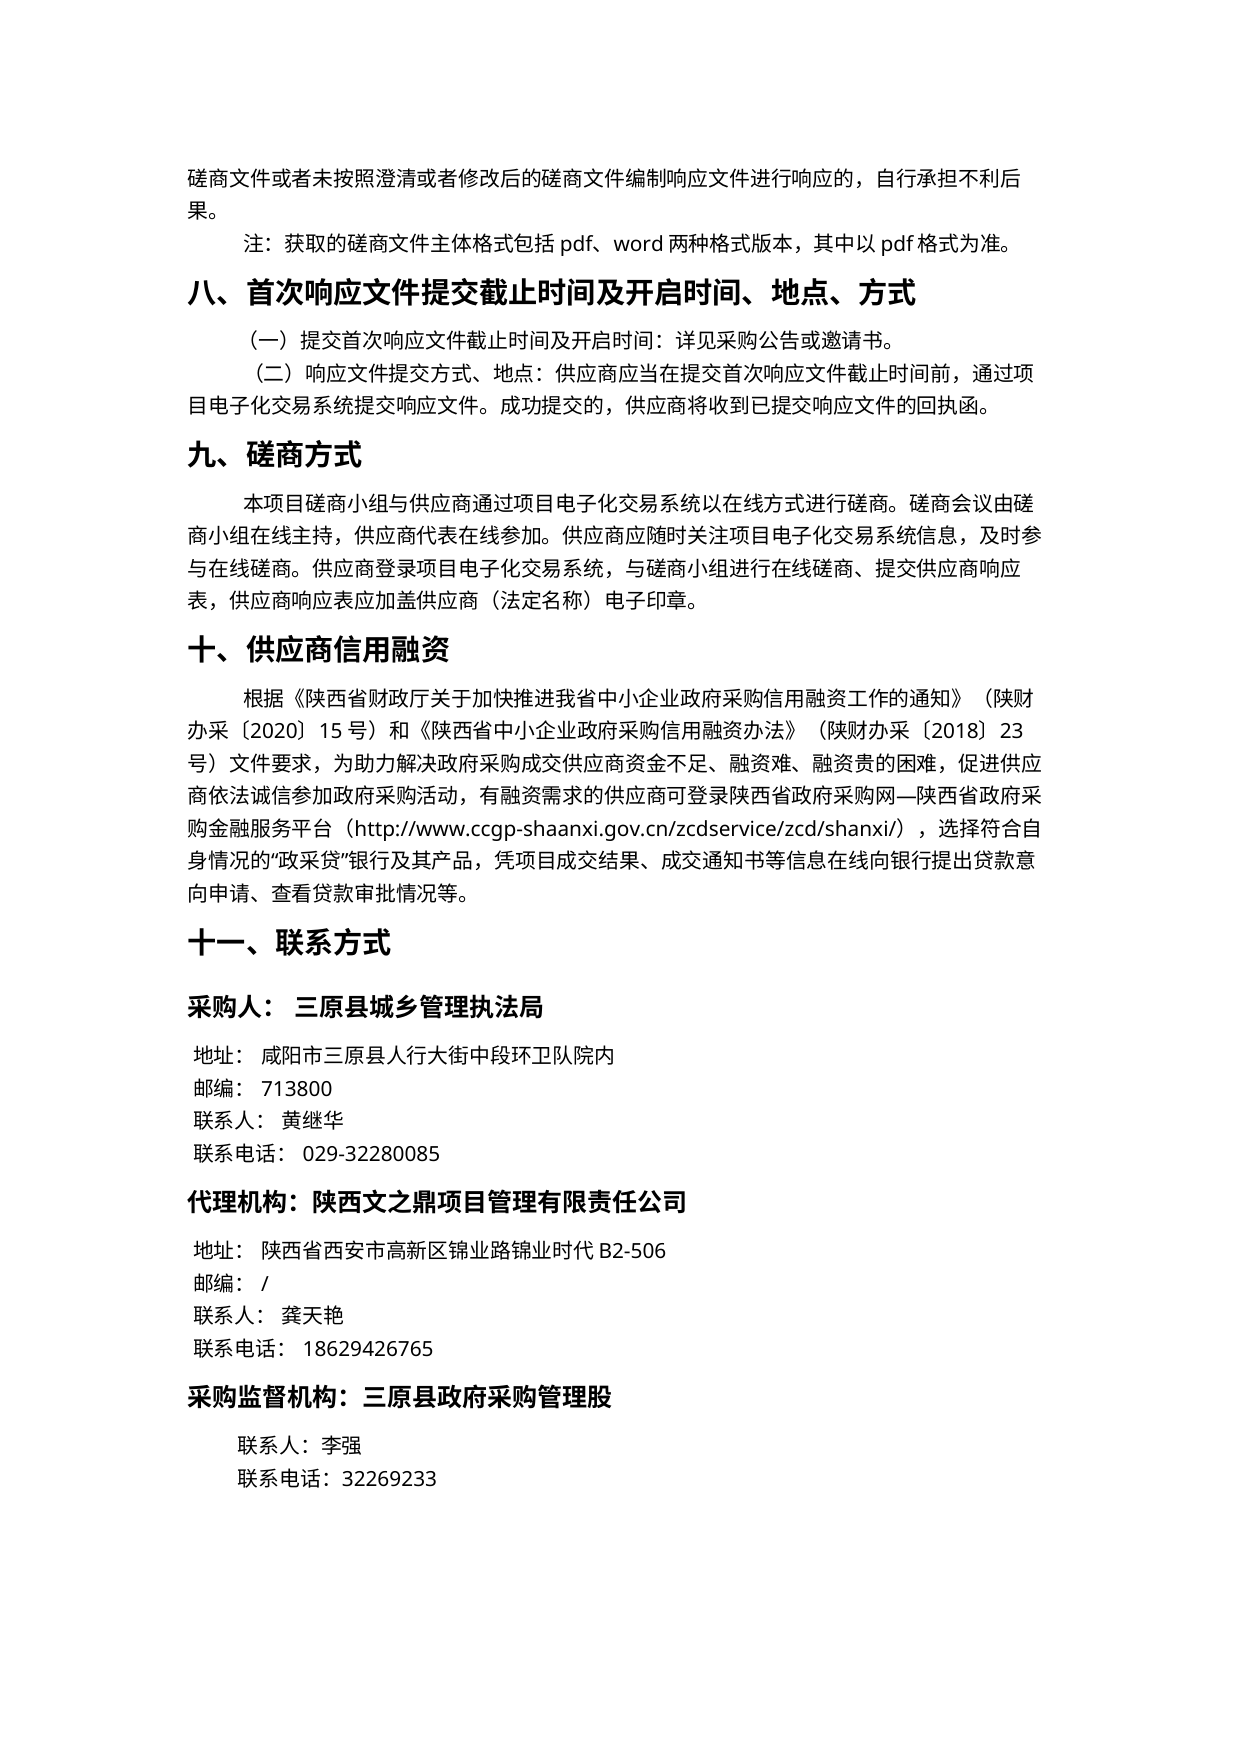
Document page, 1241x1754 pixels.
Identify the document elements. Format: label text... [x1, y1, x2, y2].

text 邮编： / [187, 1267, 1053, 1299]
text 采购监督机构：三原县政府采购管理股 [187, 1364, 1053, 1429]
text 联系人： 龚天艳 [187, 1299, 1053, 1332]
text 联系电话：32269233 [187, 1462, 1053, 1494]
text 联系人：李强 [187, 1429, 1053, 1462]
text （一）提交首次响应文件截止时间及开启时间：详见采购公告或邀请书。 [187, 324, 1053, 357]
text 本项目磋商小组与供应商通过项目电子化交易系统以在线方式进行磋商。磋商会议由磋商小组在线主持，供应商代表在线参加。供应商应随时关注项目电子化交易系统信息，及时参与在线磋商。供应商登录项目电子化交易系统，与磋商小组进行在线磋商、提交供应商响应表，供应商响应表应加盖供应商（法定名称）电子印章。 [187, 487, 1053, 617]
text 邮编： 713800 [187, 1072, 1053, 1104]
text 十一、联系方式 [187, 909, 1053, 974]
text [187, 162, 1053, 227]
text 联系电话： 18629426765 [187, 1332, 1053, 1364]
text 八、首次响应文件提交截止时间及开启时间、地点、方式 [187, 259, 1053, 324]
text 注：获取的磋商文件主体格式包括pdf、word两种格式版本，其中以pdf格式为准。 [187, 227, 1053, 259]
text 根据《陕西省财政厅关于加快推进我省中小企业政府采购信用融资工作的通知》（陕财办采〔2020〕15 号）和《陕西省中小企业政府采购信用融资办法》（陕财办采〔2018〕23 号）文件要求，为助力解决政府采购成交供应商资金不足、融资难、融资贵的困难，促进供应商依法诚信参加政府采购活动，有融资需求的供应商可登录陕西省政府采购网—陕西省政府采购金融服务平台（http://www.ccgp-shaanxi.gov.cn/zcdservice/zcd/shanxi/），选择符合自身情况的“政采贷”银行及其产品，凭项目成交结果、成交通知书等信息在线向银行提出贷款意向申请、查看贷款审批情况等。 [187, 682, 1053, 909]
text 联系电话： 029-32280085 [187, 1137, 1053, 1169]
text 代理机构：陕西文之鼎项目管理有限责任公司 [187, 1169, 1053, 1234]
text 九、磋商方式 [187, 422, 1053, 487]
text （二）响应文件提交方式、地点：供应商应当在提交首次响应文件截止时间前，通过项目电子化交易系统提交响应文件。成功提交的，供应商将收到已提交响应文件的回执函。 [187, 357, 1053, 422]
text 十、供应商信用融资 [187, 617, 1053, 682]
text 地址： 陕西省西安市高新区锦业路锦业时代B2-506 [187, 1234, 1053, 1267]
text 采购人： 三原县城乡管理执法局 [187, 974, 1053, 1039]
text 地址： 咸阳市三原县人行大街中段环卫队院内 [187, 1039, 1053, 1072]
text 联系人： 黄继华 [187, 1104, 1053, 1137]
